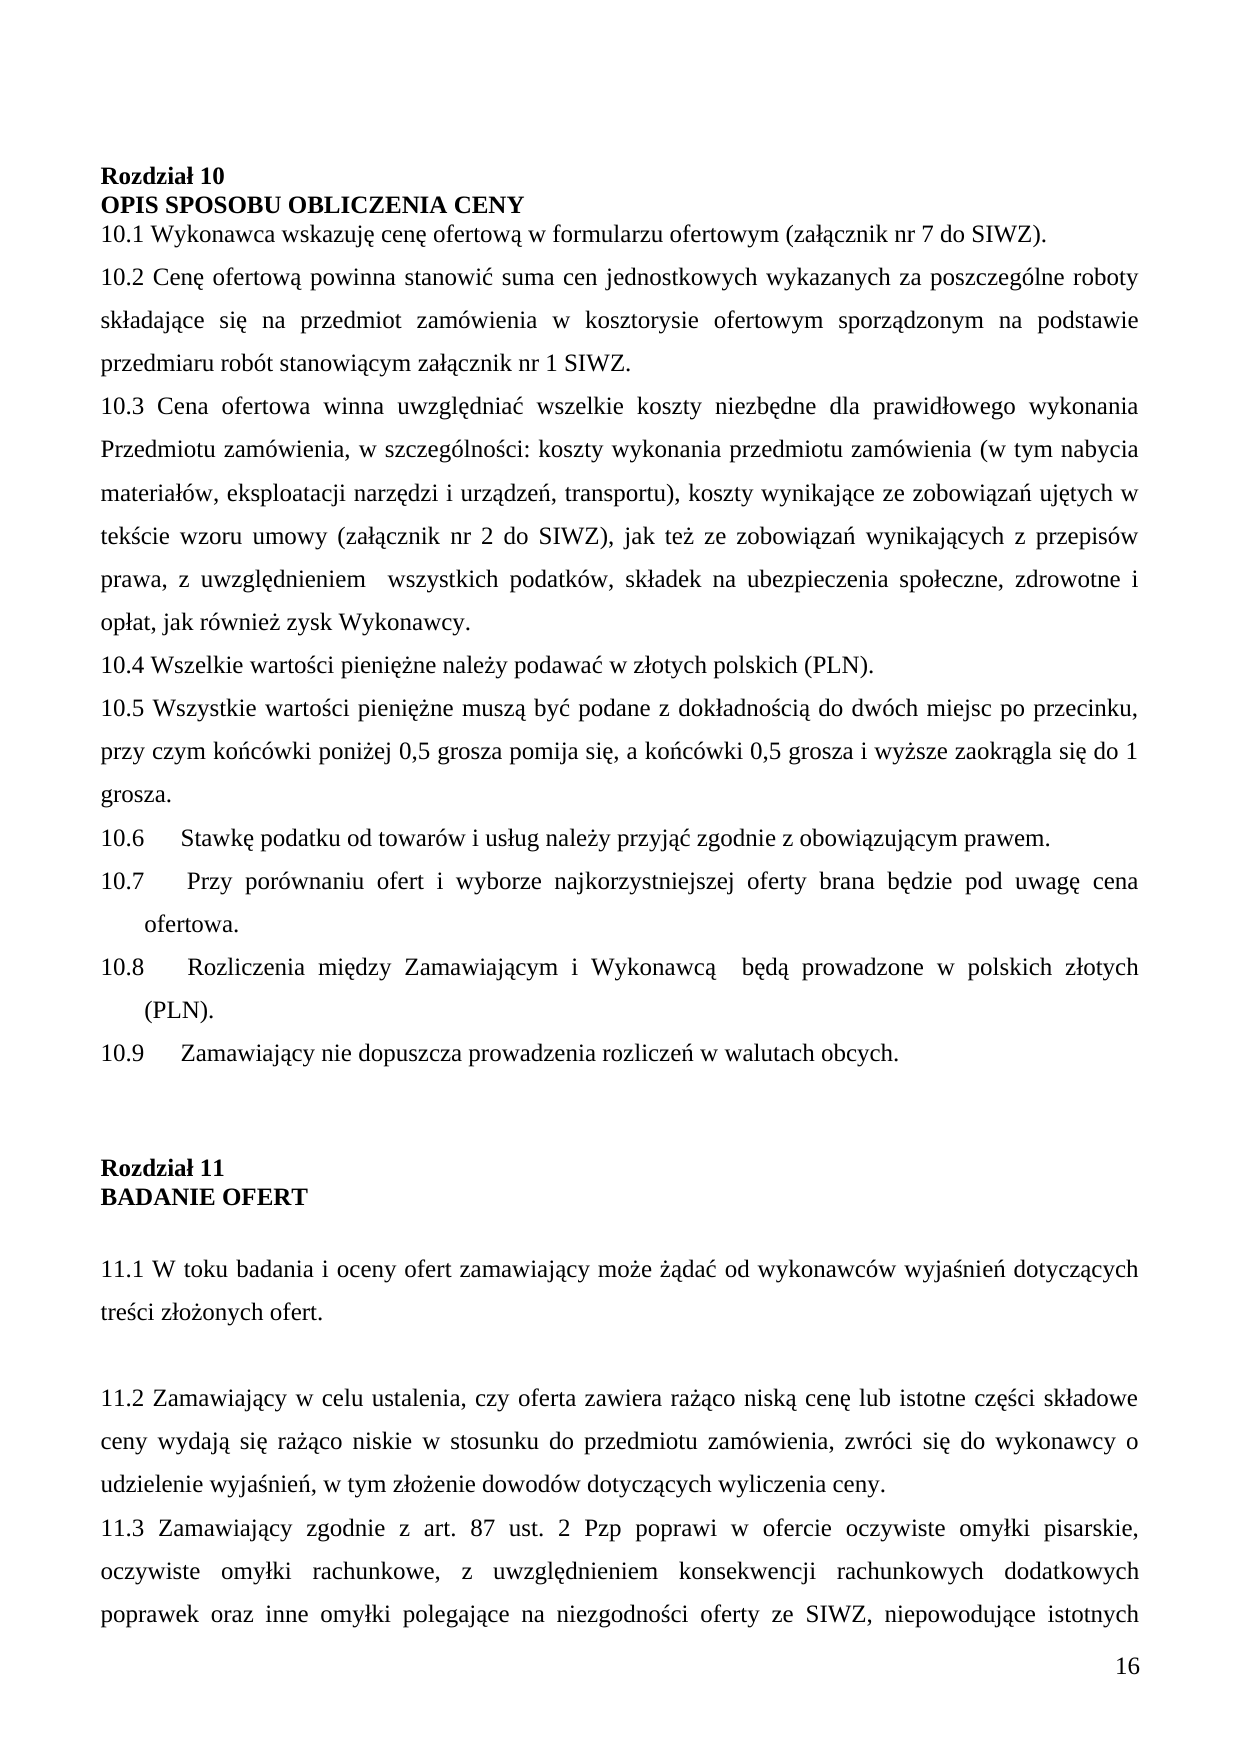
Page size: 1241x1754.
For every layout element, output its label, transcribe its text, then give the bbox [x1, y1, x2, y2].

text 10.2 Cenę ofertową powinna stanowić suma cen jednostkowych wykazanych za poszczególne roboty składające się na przedmiot zamówienia w kosztorysie ofertowym sporządzonym na podstawie przedmiaru robót stanowiącym załącznik nr 1 SIWZ. [100, 262, 1140, 377]
text BADANIE OFERT [100, 1182, 1140, 1211]
text 10.4 Wszelkie wartości pieniężne należy podawać w złotych polskich (PLN). [100, 650, 1140, 679]
text Rozdział 10 [100, 161, 1140, 190]
list Rozliczenia między Zamawiającym i Wykonawcą będą prowadzone w polskich złotych (PLN). [100, 952, 1140, 1024]
text 10.3 Cena ofertowa winna uwzględniać wszelkie koszty niezbędne dla prawidłowego wykonania Przedmiotu zamówienia, w szczególności: koszty wykonania przedmiotu zamówienia (w tym nabycia materiałów, eksploatacji narzędzi i urządzeń, transportu), koszty wynikające ze zobowiązań ujętych w tekście wzoru umowy (załącznik nr 2 do SIWZ), jak też ze zobowiązań wynikających z przepisów prawa, z uwzględnieniem wszystkich podatków, składek na ubezpieczenia społeczne, zdrowotne i opłat, jak również zysk Wykonawcy. [100, 391, 1140, 636]
text Rozdział 11 [100, 1153, 1140, 1182]
list Stawkę podatku od towarów i usług należy przyjąć zgodnie z obowiązującym prawem. [100, 823, 1140, 851]
text 11.1 W toku badania i oceny ofert zamawiający może żądać od wykonawców wyjaśnień dotyczących treści złożonych ofert. [100, 1254, 1140, 1326]
list Zamawiający nie dopuszcza prowadzenia rozliczeń w walutach obcych. [100, 1038, 1140, 1067]
list Przy porównaniu ofert i wyborze najkorzystniejszej oferty brana będzie pod uwagę cena ofertowa. [100, 866, 1140, 938]
text 10.5 Wszystkie wartości pieniężne muszą być podane z dokładnością do dwóch miejsc po przecinku, przy czym końcówki poniżej 0,5 grosza pomija się, a końcówki 0,5 grosza i wyższe zaokrągla się do 1 grosza. [100, 693, 1140, 808]
text OPIS SPOSOBU OBLICZENIA CENY [100, 190, 1140, 219]
text 10.1 Wykonawca wskazuję cenę ofertową w formularzu ofertowym (załącznik nr 7 do SIWZ). [100, 219, 1140, 248]
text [100, 1513, 1140, 1628]
text 11.2 Zamawiający w celu ustalenia, czy oferta zawiera rażąco niską cenę lub istotne części składowe ceny wydają się rażąco niskie w stosunku do przedmiotu zamówienia, zwróci się do wykonawcy o udzielenie wyjaśnień, w tym złożenie dowodów dotyczących wyliczenia ceny. [100, 1383, 1140, 1498]
